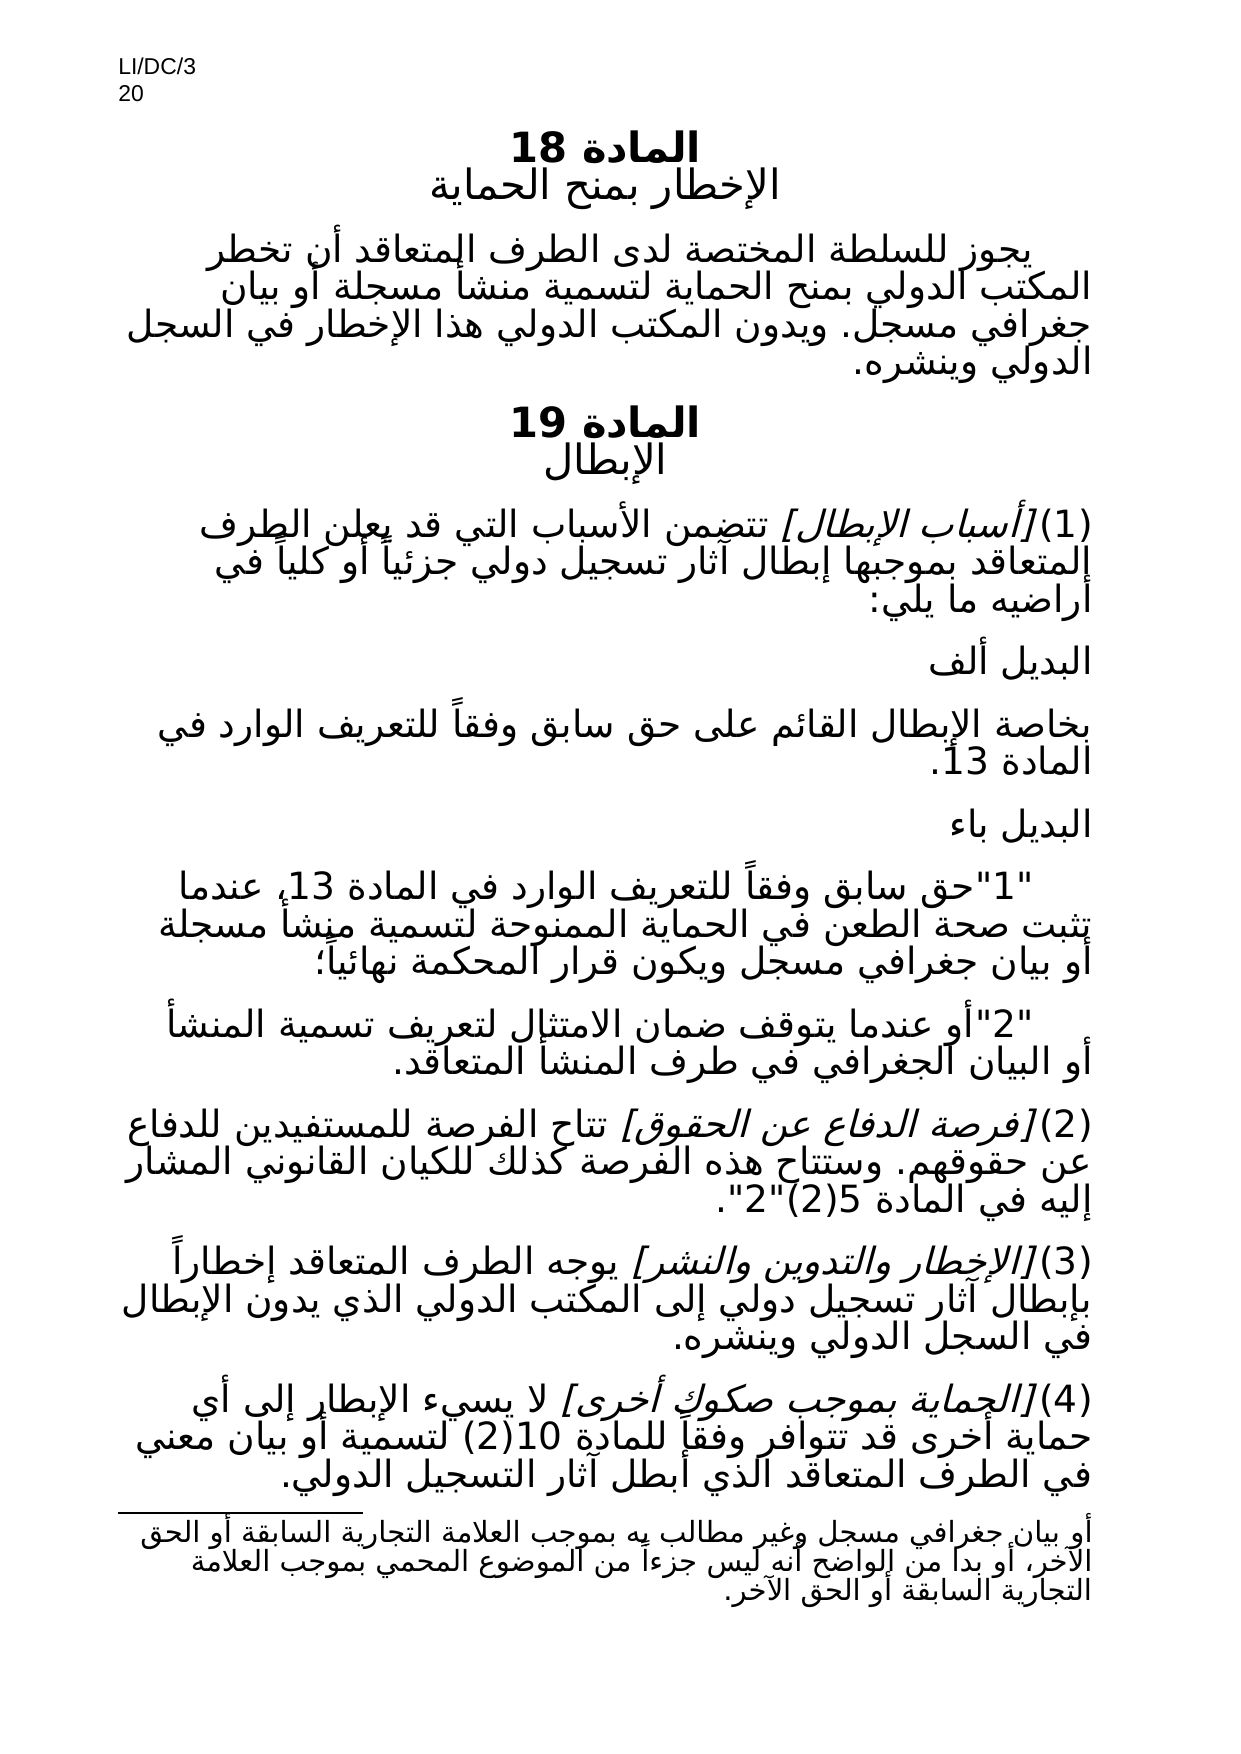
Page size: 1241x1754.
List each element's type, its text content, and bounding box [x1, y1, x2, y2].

text (4) [الحماية بموجب صكوك أخرى] لا يسيء الإبطار إلى أي حماية أخرى قد تتوافر وفقاً للمادة 10(2) لتسمية أو بيان معني في الطرف المتعاقد الذي أبطل آثار التسجيل الدولي. [118, 1382, 1092, 1495]
text (1) [أسباب الإبطال] تتضمن الأسباب التي قد يعلن الطرف المتعاقد بموجبها إبطال آثار تسجيل دولي جزئياً أو كلياً في أراضيه ما يلي: [118, 507, 1092, 620]
text البديل ألف [118, 645, 1092, 682]
text "1" حق سابق وفقاً للتعريف الوارد في المادة 13، عندما تثبت صحة الطعن في الحماية الممنوحة لتسمية منشأ مسجلة أو بيان جغرافي مسجل ويكون قرار المحكمة نهائياً؛ [118, 870, 1092, 982]
text المادة 19 [118, 407, 1092, 445]
text (3) [الإخطار والتدوين والنشر] يوجه الطرف المتعاقد إخطاراً بإبطال آثار تسجيل دولي إلى المكتب الدولي الذي يدون الإبطال في السجل الدولي وينشره. [118, 1245, 1092, 1357]
text يجوز للسلطة المختصة لدى الطرف المتعاقد أن تخطر المكتب الدولي بمنح الحماية لتسمية منشأ مسجلة أو بيان جغرافي مسجل. ويدون المكتب الدولي هذا الإخطار في السجل الدولي وينشره. [118, 232, 1092, 382]
text الإخطار بمنح الحماية [118, 170, 1092, 207]
text البديل باء [118, 807, 1092, 845]
text الإبطال [118, 445, 1092, 482]
text "2" أو عندما يتوقف ضمان الامتثال لتعريف تسمية المنشأ أو البيان الجغرافي في طرف المنشأ المتعاقد. [118, 1007, 1092, 1082]
text (2) [فرصة الدفاع عن الحقوق] تتاح الفرصة للمستفيدين للدفاع عن حقوقهم. وستتاح هذه الفرصة كذلك للكيان القانوني المشار إليه في المادة 5(2)"2". [118, 1107, 1092, 1220]
text بخاصة الإبطال القائم على حق سابق وفقاً للتعريف الوارد في المادة 13. [118, 707, 1092, 782]
text المادة 18 [118, 132, 1092, 170]
